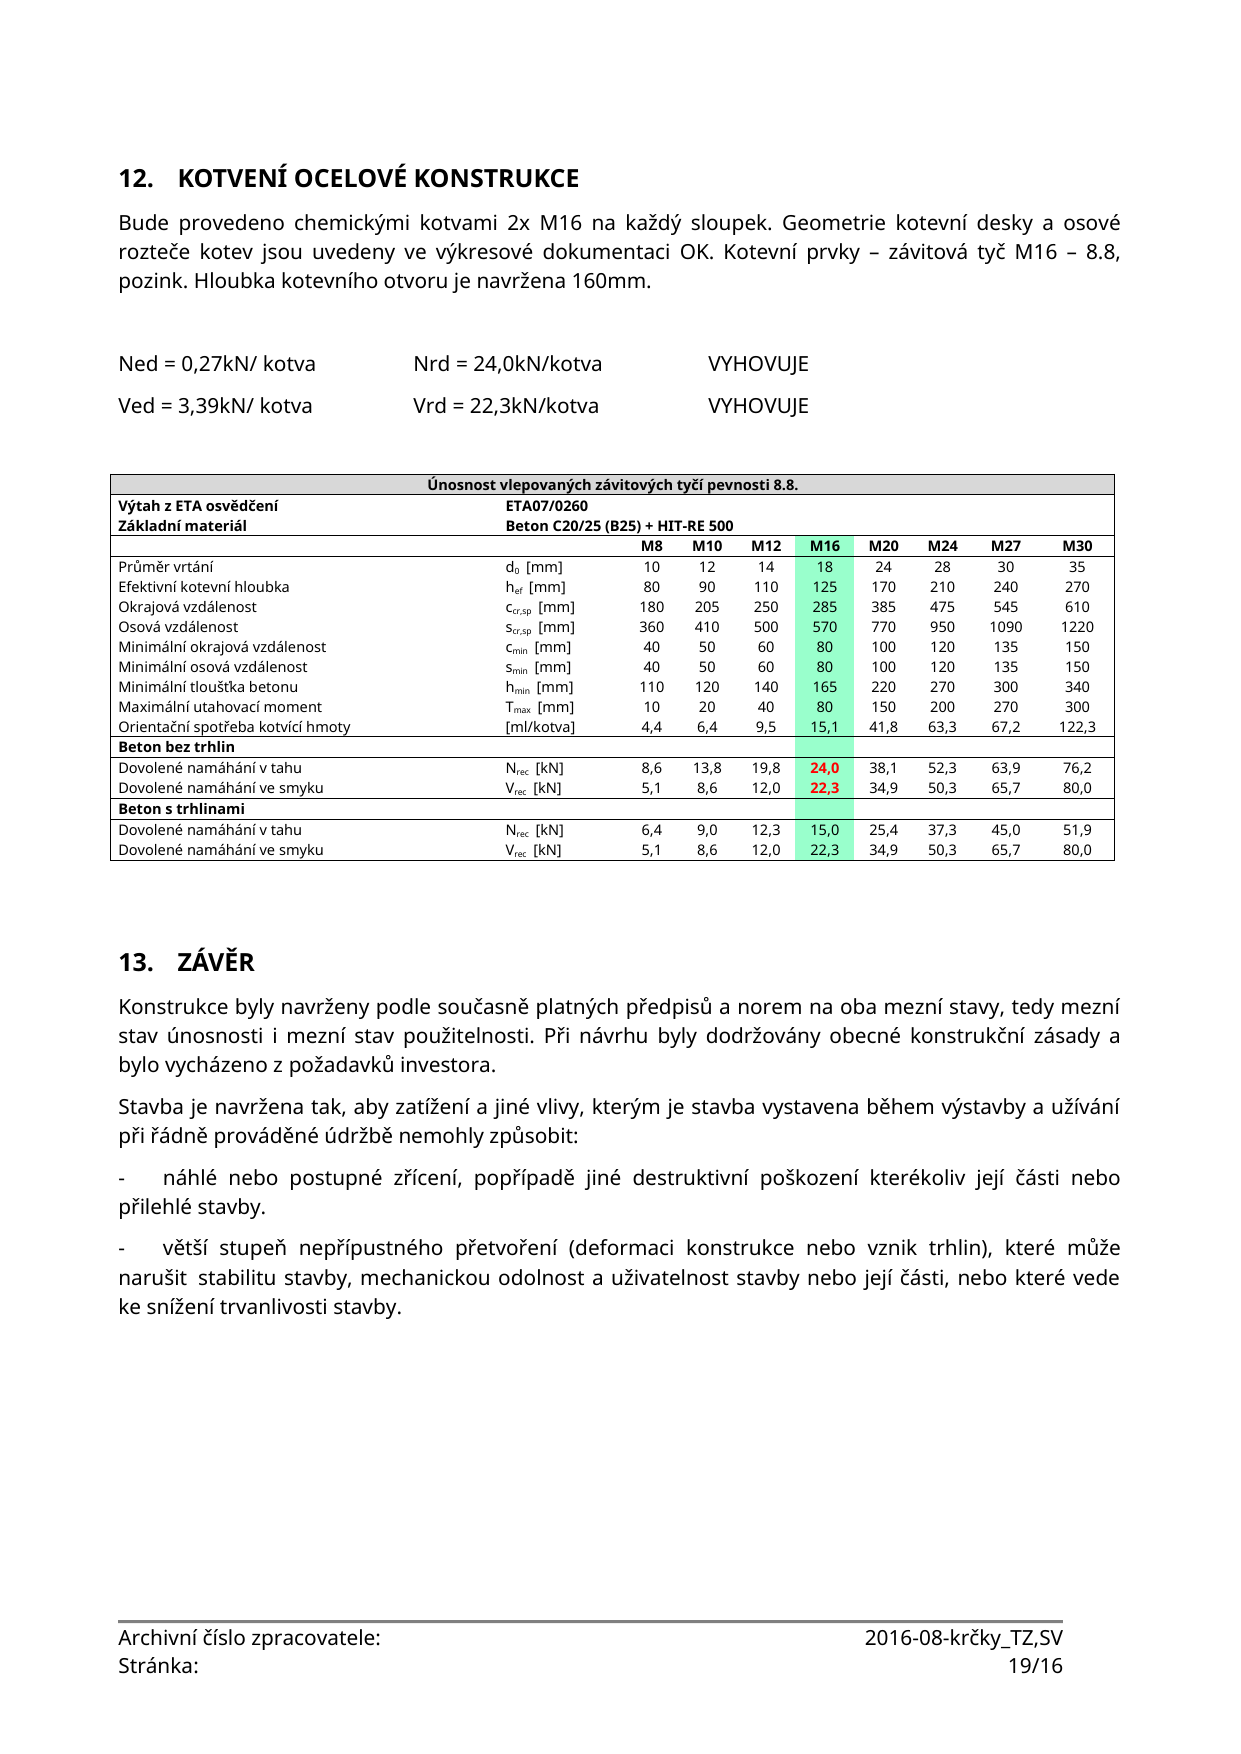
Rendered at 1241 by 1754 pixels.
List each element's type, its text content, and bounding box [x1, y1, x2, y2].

table_cell [736, 799, 795, 819]
table_cell 28 [913, 557, 972, 577]
table_cell [795, 737, 854, 757]
table_cell [ml/kotva] [498, 716, 626, 736]
table_cell 950 [913, 617, 972, 637]
table_cell Vrec [kN] [498, 840, 626, 860]
table_cell 285 [795, 597, 854, 617]
table_cell 4,4 [626, 716, 678, 736]
table_cell 300 [1040, 696, 1114, 716]
table_cell Minimální okrajová vzdálenost [111, 637, 498, 657]
table_cell 80 [795, 657, 854, 677]
table_cell 65,7 [972, 840, 1040, 860]
table_cell 60 [736, 657, 795, 677]
table_cell Nrec [kN] [498, 820, 626, 840]
table_cell [1040, 799, 1114, 819]
table_cell 41,8 [854, 716, 913, 736]
subtitle KOTVENÍ OCELOVÉ KONSTRUKCE [118, 160, 1122, 194]
table_cell 63,3 [913, 716, 972, 736]
table_cell 35 [1040, 557, 1114, 577]
table_cell 20 [678, 696, 736, 716]
table_cell 18 [795, 557, 854, 577]
table_cell [678, 799, 736, 819]
table_cell d0 [mm] [498, 557, 626, 577]
table_cell Tmax [mm] [498, 696, 626, 716]
table_cell 80,0 [1040, 840, 1114, 860]
table_cell [795, 799, 854, 819]
table_cell 210 [913, 577, 972, 597]
table_cell 10 [626, 696, 678, 716]
table_cell Okrajová vzdálenost [111, 597, 498, 617]
table_cell 360 [626, 617, 678, 637]
table_cell 180 [626, 597, 678, 617]
table_cell [678, 737, 736, 757]
table_cell 200 [913, 696, 972, 716]
table_cell hmin [mm] [498, 677, 626, 696]
table_cell [498, 536, 626, 556]
table_cell hеf [mm] [498, 577, 626, 597]
table_cell 150 [1040, 657, 1114, 677]
table_cell 80,0 [1040, 778, 1114, 798]
table_cell 37,3 [913, 820, 972, 840]
table_cell Maximální utahovací moment [111, 696, 498, 716]
table_cell [972, 799, 1040, 819]
table_cell 63,9 [972, 758, 1040, 778]
table_cell Osová vzdálenost [111, 617, 498, 637]
table_cell 122,3 [1040, 716, 1114, 736]
table_cell 22,3 [795, 778, 854, 798]
table_cell 50,3 [913, 778, 972, 798]
table_cell 8,6 [626, 758, 678, 778]
table_cell 385 [854, 597, 913, 617]
table_cell 9,5 [736, 716, 795, 736]
table_cell 6,4 [626, 820, 678, 840]
table_cell 220 [854, 677, 913, 696]
table_cell 51,9 [1040, 820, 1114, 840]
table_cell 270 [1040, 577, 1114, 597]
table_cell 340 [1040, 677, 1114, 696]
table_cell 12,3 [736, 820, 795, 840]
table_cell Orientační spotřeba kotvící hmoty [111, 716, 498, 736]
table_cell 25,4 [854, 820, 913, 840]
table_cell 24 [854, 557, 913, 577]
table_cell 34,9 [854, 778, 913, 798]
text - větší stupeň nepřípustného přetvoření (deformaci konstrukce nebo vznik trhlin), které může narušit stabilitu stavby, mechanickou odolnost a uživatelnost stavby nebo její části, nebo které vede ke snížení trvanlivosti stavby. [118, 1232, 1122, 1320]
table_cell 300 [972, 677, 1040, 696]
table_cell 1090 [972, 617, 1040, 637]
table_cell 545 [972, 597, 1040, 617]
table_cell 410 [678, 617, 736, 637]
table_cell 120 [678, 677, 736, 696]
table_cell [736, 737, 795, 757]
table_cell Dovolené namáhání v tahu [111, 820, 498, 840]
table_cell [854, 737, 913, 757]
table_cell 13,8 [678, 758, 736, 778]
table_cell 140 [736, 677, 795, 696]
table_cell 5,1 [626, 840, 678, 860]
table_cell M30 [1040, 536, 1114, 556]
table_cell 52,3 [913, 758, 972, 778]
table_cell 12,0 [736, 840, 795, 860]
table_cell 5,1 [626, 778, 678, 798]
table_cell 50 [678, 657, 736, 677]
text Bude provedeno chemickými kotvami 2x M16 na každý sloupek. Geometrie kotevní desky a osové rozteče kotev jsou uvedeny ve výkresové dokumentaci OK. Kotevní prvky – závitová tyč M16 – 8.8, pozink. Hloubka kotevního otvoru je navržena 160mm. [118, 207, 1122, 294]
table_cell 610 [1040, 597, 1114, 617]
table_cell 170 [854, 577, 913, 597]
table_cell [913, 737, 972, 757]
table_cell [854, 799, 913, 819]
table_cell Průměr vrtání [111, 557, 498, 577]
table_header Únosnost vlepovaných závitových tyčí pevnosti 8.8. [111, 475, 1114, 494]
table_cell scr,sp [mm] [498, 617, 626, 637]
table_cell ccr,sp [mm] [498, 597, 626, 617]
table_cell Výtah z ETA osvědčení [111, 495, 498, 515]
table_cell 9,0 [678, 820, 736, 840]
table_cell 770 [854, 617, 913, 637]
table_cell 14 [736, 557, 795, 577]
table_cell 90 [678, 577, 736, 597]
table_cell 45,0 [972, 820, 1040, 840]
table_cell 205 [678, 597, 736, 617]
table_cell Vrec [kN] [498, 778, 626, 798]
table_cell [913, 799, 972, 819]
table_cell [1040, 737, 1114, 757]
text Konstrukce byly navrženy podle současně platných předpisů a norem na oba mezní stavy, tedy mezní stav únosnosti i mezní stav použitelnosti. Při návrhu byly dodržovány obecné konstrukční zásady a bylo vycházeno z požadavků investora. [118, 991, 1122, 1078]
text - náhlé nebo postupné zřícení, popřípadě jiné destruktivní poškození kterékoliv její části nebo přilehlé stavby. [118, 1162, 1122, 1220]
table_cell 100 [854, 657, 913, 677]
table_cell cmin [mm] [498, 637, 626, 657]
table_cell [498, 799, 626, 819]
table_cell Beton s trhlinami [111, 799, 498, 819]
table_cell 240 [972, 577, 1040, 597]
table_cell M10 [678, 536, 736, 556]
table_cell 40 [626, 637, 678, 657]
table_cell 135 [972, 637, 1040, 657]
table_cell 1220 [1040, 617, 1114, 637]
table_cell 250 [736, 597, 795, 617]
table_cell 110 [736, 577, 795, 597]
table_cell 40 [626, 657, 678, 677]
table_cell 270 [913, 677, 972, 696]
table_cell 125 [795, 577, 854, 597]
table_cell Nrec [kN] [498, 758, 626, 778]
table_cell 67,2 [972, 716, 1040, 736]
table_cell 15,1 [795, 716, 854, 736]
table_cell 22,3 [795, 840, 854, 860]
table_cell 34,9 [854, 840, 913, 860]
table_cell M16 [795, 536, 854, 556]
text Ned = 0,27kN/ kotva Nrd = 24,0kN/kotva VYHOVUJE [118, 348, 1122, 378]
table_cell Dovolené namáhání ve smyku [111, 840, 498, 860]
table_cell 135 [972, 657, 1040, 677]
table_cell 500 [736, 617, 795, 637]
table_cell 40 [736, 696, 795, 716]
table_cell smin [mm] [498, 657, 626, 677]
table_cell M20 [854, 536, 913, 556]
table_cell Beton bez trhlin [111, 737, 498, 757]
text Ved = 3,39kN/ kotva Vrd = 22,3kN/kotva VYHOVUJE [118, 390, 1122, 419]
table_cell 50 [678, 637, 736, 657]
table_cell Minimální osová vzdálenost [111, 657, 498, 677]
table_cell [626, 737, 678, 757]
table_cell 110 [626, 677, 678, 696]
table_cell 120 [913, 657, 972, 677]
table_cell 165 [795, 677, 854, 696]
table_cell [498, 737, 626, 757]
table_cell 270 [972, 696, 1040, 716]
table_cell 150 [854, 696, 913, 716]
table_cell ETA07/0260 [498, 495, 1114, 515]
table_cell 19,8 [736, 758, 795, 778]
table_cell 38,1 [854, 758, 913, 778]
table_cell 50,3 [913, 840, 972, 860]
table_cell Dovolené namáhání ve smyku [111, 778, 498, 798]
table_cell Efektivní kotevní hloubka [111, 577, 498, 597]
table_cell 150 [1040, 637, 1114, 657]
table_cell Základní materiál [111, 515, 498, 535]
table_cell 60 [736, 637, 795, 657]
table_cell [111, 536, 498, 556]
table_cell 475 [913, 597, 972, 617]
table_cell 100 [854, 637, 913, 657]
table_cell Minimální tloušťka betonu [111, 677, 498, 696]
table_cell 8,6 [678, 840, 736, 860]
table_cell 65,7 [972, 778, 1040, 798]
table_cell 76,2 [1040, 758, 1114, 778]
table_cell 570 [795, 617, 854, 637]
table_cell 8,6 [678, 778, 736, 798]
table_cell 12,0 [736, 778, 795, 798]
table_cell M12 [736, 536, 795, 556]
table_cell 15,0 [795, 820, 854, 840]
table_cell [626, 799, 678, 819]
table_cell 30 [972, 557, 1040, 577]
table_cell Beton C20/25 (B25) + HIT-RE 500 [498, 515, 1114, 535]
text Stavba je navržena tak, aby zatížení a jiné vlivy, kterým je stavba vystavena během výstavby a užívání při řádně prováděné údržbě nemohly způsobit: [118, 1091, 1122, 1149]
table_cell 120 [913, 637, 972, 657]
table_cell M27 [972, 536, 1040, 556]
table_cell Dovolené namáhání v tahu [111, 758, 498, 778]
table_cell 24,0 [795, 758, 854, 778]
table_cell 12 [678, 557, 736, 577]
subtitle ZÁVĚR [118, 944, 1122, 978]
table_cell 80 [795, 696, 854, 716]
table_cell M8 [626, 536, 678, 556]
table_cell 6,4 [678, 716, 736, 736]
table_cell 80 [795, 637, 854, 657]
table_cell 10 [626, 557, 678, 577]
table_cell [972, 737, 1040, 757]
table_cell M24 [913, 536, 972, 556]
table_cell 80 [626, 577, 678, 597]
